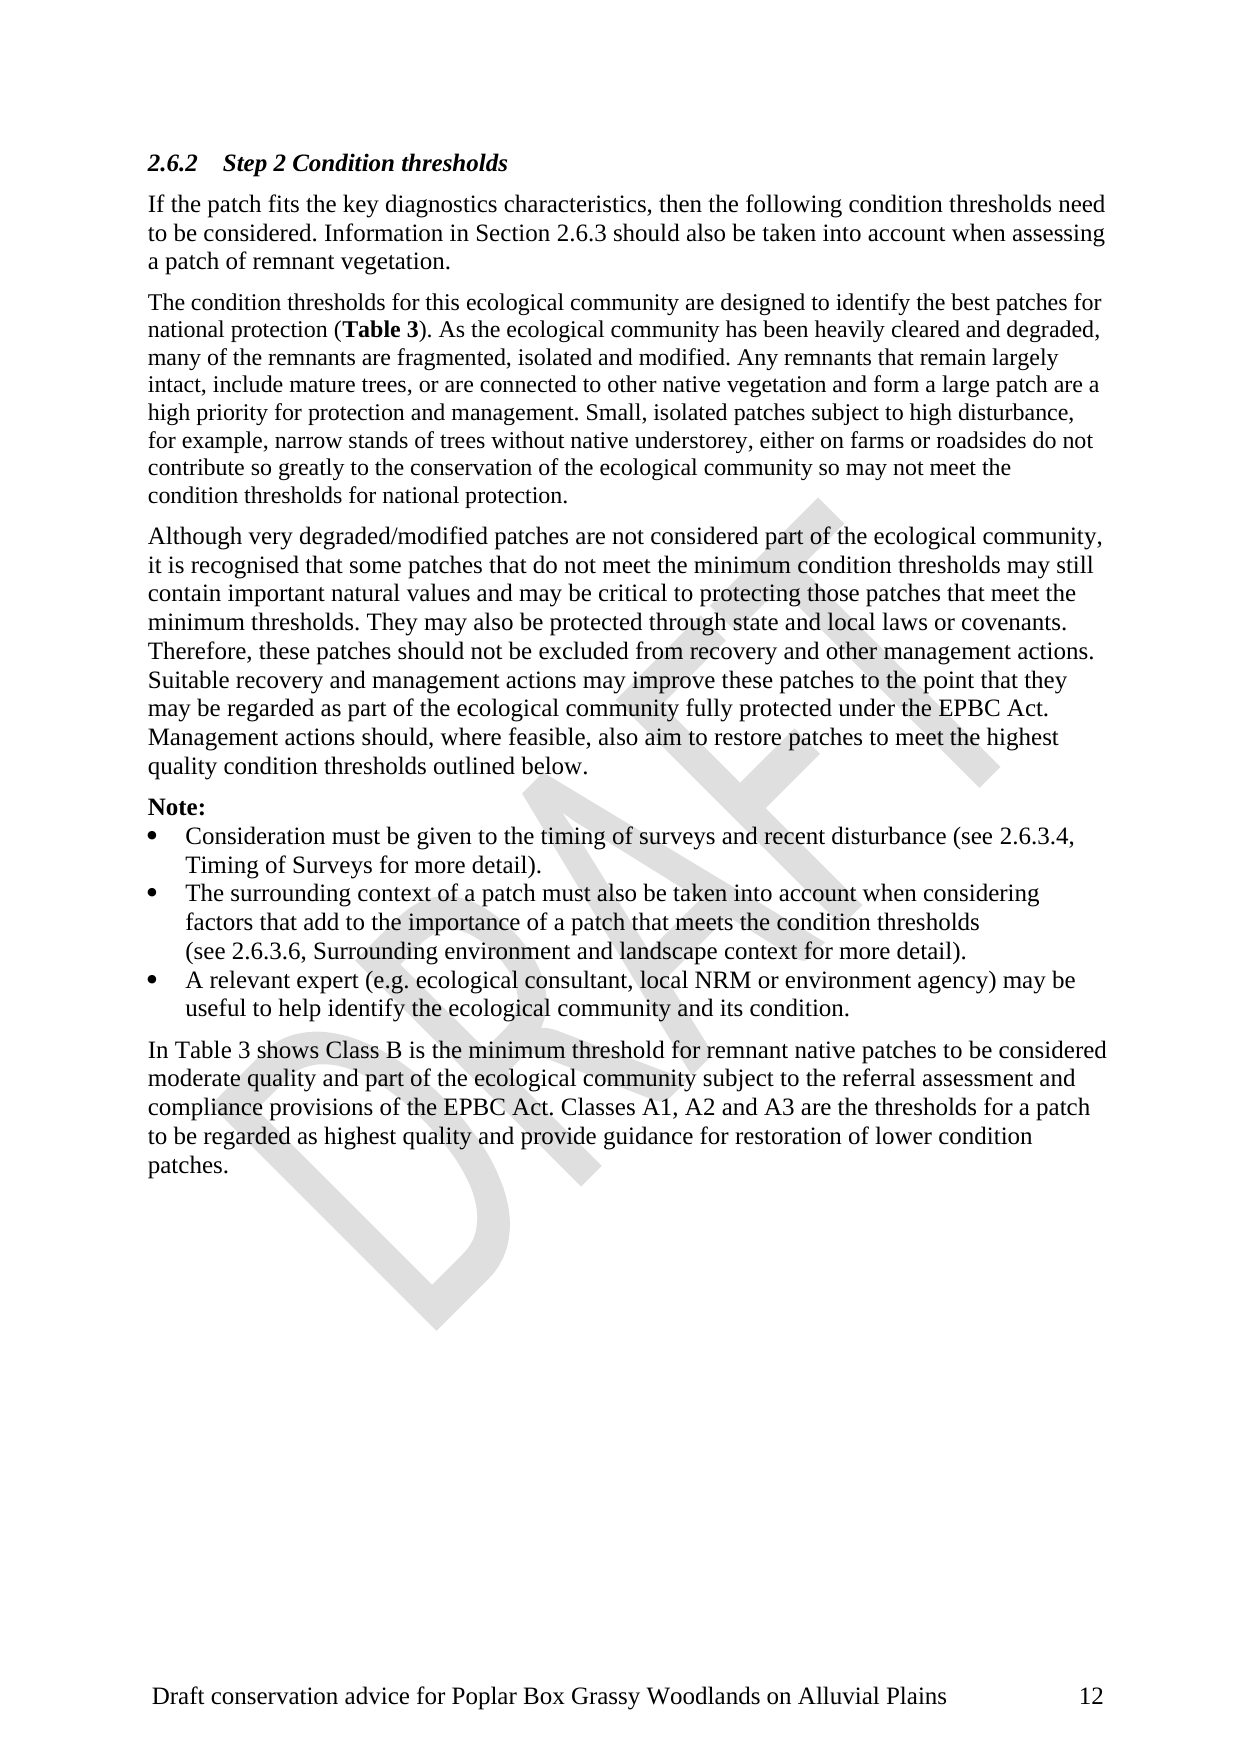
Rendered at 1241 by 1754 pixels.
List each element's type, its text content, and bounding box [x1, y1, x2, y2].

list A relevant expert (e.g. ecological consultant, local NRM or environment agency) may be useful to help identify the ecological community and its condition. [148, 965, 1107, 1022]
list The surrounding context of a patch must also be taken into account when considering factors that add to the importance of a patch that meets the condition thresholds (see 2.6.3.6, Surrounding environment and landscape context for more detail). [148, 878, 1107, 965]
text Note: [148, 792, 1107, 821]
text 2.6.2 Step 2 Condition thresholds [148, 148, 1107, 176]
text The condition thresholds for this ecological community are designed to identify the best patches for national protection (Table 3). As the ecological community has been heavily cleared and degraded, many of the remnants are fragmented, isolated and modified. Any remnants that remain largely intact, include mature trees, or are connected to other native vegetation and form a large patch are a high priority for protection and management. Small, isolated patches subject to high disturbance, for example, narrow stands of trees without native understorey, either on farms or roadsides do not contribute so greatly to the conservation of the ecological community so may not meet the condition thresholds for national protection. [148, 288, 1107, 508]
text If the patch fits the key diagnostics characteristics, then the following condition thresholds need to be considered. Information in Section 2.6.3 should also be taken into account when assessing a patch of remnant vegetation. [148, 189, 1107, 275]
list Consideration must be given to the timing of surveys and recent disturbance (see 2.6.3.4, Timing of Surveys for more detail). [148, 821, 1107, 878]
text Although very degraded/modified patches are not considered part of the ecological community, it is recognised that some patches that do not meet the minimum condition thresholds may still contain important natural values and may be critical to protecting those patches that meet the minimum thresholds. They may also be protected through state and local laws or covenants. Therefore, these patches should not be excluded from recovery and other management actions. Suitable recovery and management actions may improve these patches to the point that they may be regarded as part of the ecological community fully protected under the EPBC Act. Management actions should, where feasible, also aim to restore patches to meet the highest quality condition thresholds outlined below. [148, 521, 1107, 780]
text In Table 3 shows Class B is the minimum threshold for remnant native patches to be considered moderate quality and part of the ecological community subject to the referral assessment and compliance provisions of the EPBC Act. Classes A1, A2 and A3 are the thresholds for a patch to be regarded as highest quality and provide guidance for restoration of lower condition patches. [148, 1035, 1107, 1178]
